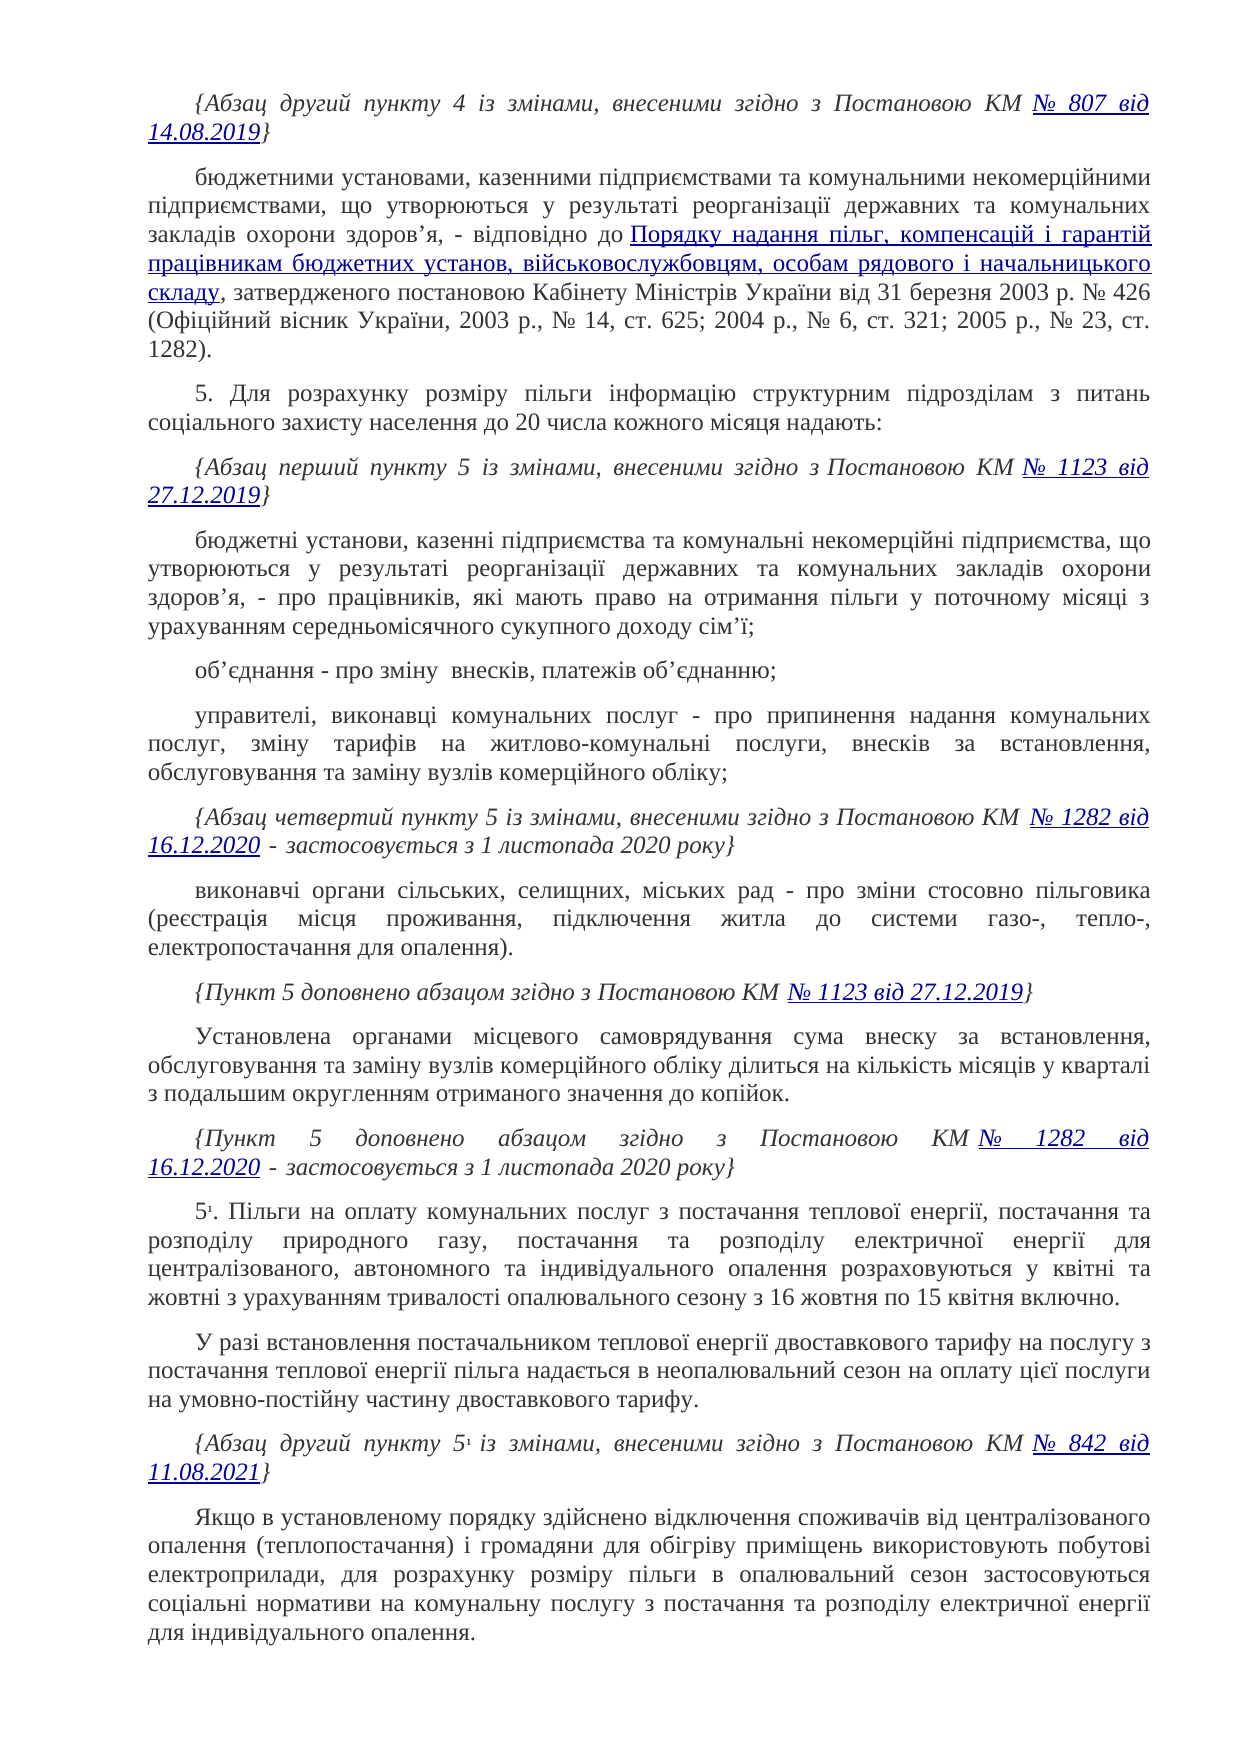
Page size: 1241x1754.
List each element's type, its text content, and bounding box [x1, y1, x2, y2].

text {Пункт 5 доповнено абзацом згідно з Постановою КМ № 1123 від 27.12.2019} [148, 977, 1152, 1005]
text Якщо в установленому порядку здійснено відключення споживачів від централізованого опалення (теплопостачання) і громадяни для обігріву приміщень використовують побутові електроприлади, для розрахунку розміру пільги в опалювальний сезон застосовуються соціальні нормативи на комунальну послугу з постачання та розподілу електричної енергії для індивідуального опалення. [148, 1502, 1152, 1645]
text об’єднання - про зміну внесків, платежів об’єднанню; [148, 655, 1152, 684]
text {Абзац перший пункту 5 із змінами, внесеними згідно з Постановою КМ № 1123 від 27.12.2019} [148, 452, 1152, 509]
text бюджетні установи, казенні підприємства та комунальні некомерційні підприємства, що утворюються у результаті реорганізації державних та комунальних закладів охорони здоров’я, - про працівників, які мають право на отримання пільги у поточному місяці з урахуванням середньомісячного сукупного доходу сім’ї; [148, 525, 1152, 640]
text {Абзац другий пункту 5-1 із змінами, внесеними згідно з Постановою КМ № 842 від 11.08.2021} [148, 1428, 1152, 1486]
text Установлена органами місцевого самоврядування сума внеску за встановлення, обслуговування та заміну вузлів комерційного обліку ділиться на кількість місяців у кварталі з подальшим округленням отриманого значення до копійок. [148, 1021, 1152, 1107]
text {Абзац другий пункту 4 із змінами, внесеними згідно з Постановою КМ № 807 від 14.08.2019} [148, 88, 1152, 146]
text 5-1. Пільги на оплату комунальних послуг з постачання теплової енергії, постачання та розподілу природного газу, постачання та розподілу електричної енергії для централізованого, автономного та індивідуального опалення розраховуються у квітні та жовтні з урахуванням тривалості опалювального сезону з 16 жовтня по 15 квітня включно. [148, 1196, 1152, 1311]
text {Абзац четвертий пункту 5 із змінами, внесеними згідно з Постановою КМ № 1282 від 16.12.2020 - застосовується з 1 листопада 2020 року} [148, 802, 1152, 859]
text бюджетними установами, казенними підприємствами та комунальними некомерційними підприємствами, що утворюються у результаті реорганізації державних та комунальних закладів охорони здоров’я, - відповідно до Порядку надання пільг, компенсацій і гарантій працівникам бюджетних установ, військовослужбовцям, особам рядового і начальницького складу, затвердженого постановою Кабінету Міністрів України від 31 березня 2003 р. № 426 (Офіційний вісник України, 2003 р., № 14, ст. 625; 2004 р., № 6, ст. 321; 2005 р., № 23, ст. 1282). [148, 274, 1152, 363]
text виконавчі органи сільських, селищних, міських рад - про зміни стосовно пільговика (реєстрація місця проживання, підключення житла до системи газо-, тепло-, електропостачання для опалення). [148, 875, 1152, 961]
text бюджетними установами, казенними підприємствами та комунальними некомерційними підприємствами, що утворюються у результаті реорганізації державних та комунальних закладів охорони здоров’я, - відповідно до Порядку надання пільг, компенсацій і гарантій працівникам бюджетних установ, військовослужбовцям, особам рядового і начальницького складу, затвердженого постановою Кабінету Міністрів України від 31 березня 2003 р. № 426 (Офіційний вісник України, 2003 р., № 14, ст. 625; 2004 р., № 6, ст. 321; 2005 р., № 23, ст. 1282). [148, 162, 1152, 273]
text 5. Для розрахунку розміру пільги інформацію структурним підрозділам з питань соціального захисту населення до 20 числа кожного місяця надають: [148, 378, 1152, 436]
text У разі встановлення постачальником теплової енергії двоставкового тарифу на послугу з постачання теплової енергії пільга надається в неопалювальний сезон на оплату цієї послуги на умовно-постійну частину двоставкового тарифу. [148, 1327, 1152, 1413]
text управителі, виконавці комунальних послуг - про припинення надання комунальних послуг, зміну тарифів на житлово-комунальні послуги, внесків за встановлення, обслуговування та заміну вузлів комерційного обліку; [148, 700, 1152, 786]
text {Пункт 5 доповнено абзацом згідно з Постановою КМ № 1282 від 16.12.2020 - застосовується з 1 листопада 2020 року} [148, 1123, 1152, 1180]
